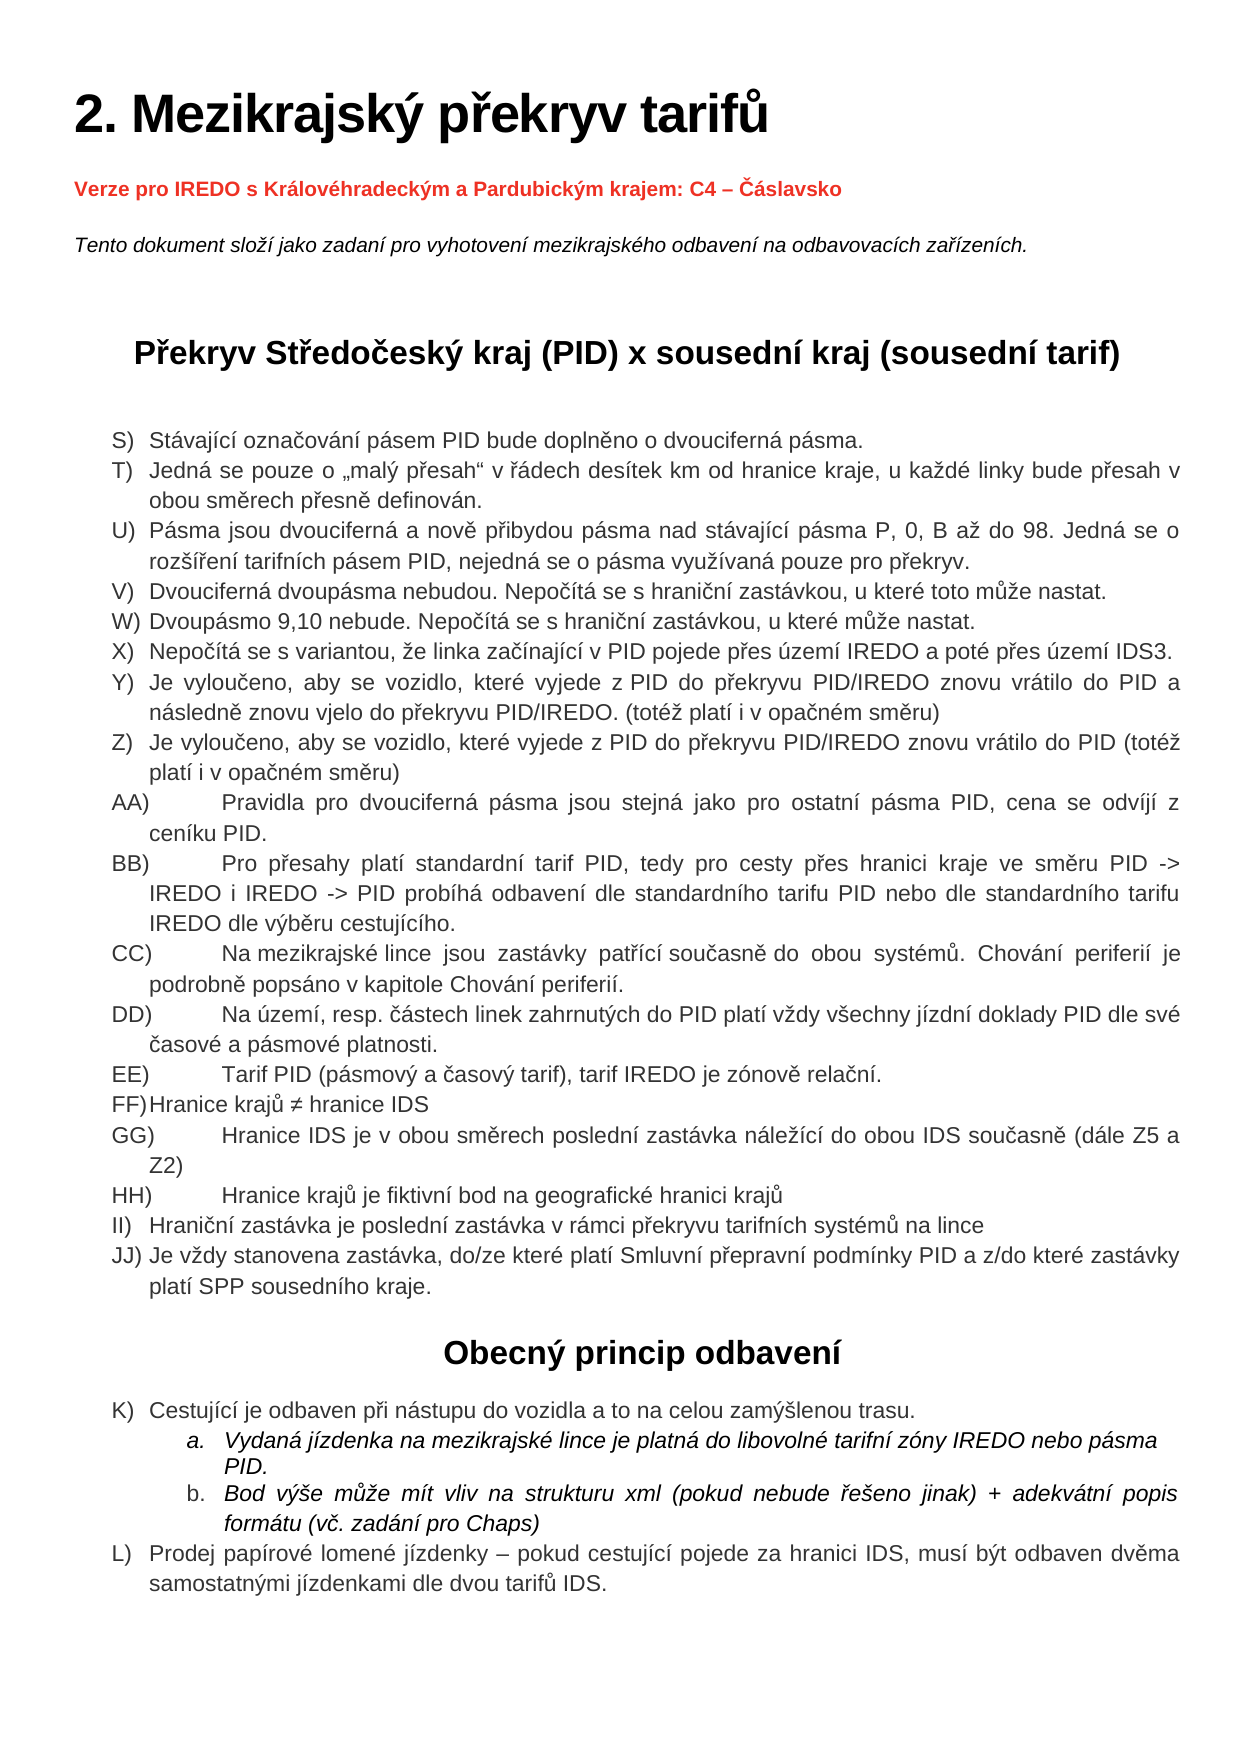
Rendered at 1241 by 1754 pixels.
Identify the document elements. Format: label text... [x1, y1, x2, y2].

list Na mezikrajské lince jsou zastávky patřící současně do obou systémů. Chování periferií je podrobně popsáno v kapitole Chování periferií. [111, 940, 1181, 997]
list Je vždy stanovena zastávka, do/ze které platí Smluvní přepravní podmínky PID a z/do které zastávky platí SPP sousedního kraje. [111, 1242, 1181, 1299]
list Dvouciferná dvoupásma nebudou. Nepočítá se s hraniční zastávkou, u které toto může nastat. [111, 578, 1181, 604]
text Verze pro IREDO s Královéhradeckým a Pardubickým krajem: C4 – Čáslavsko [74, 177, 1181, 201]
list Pásma jsou dvouciferná a nově přibydou pásma nad stávající pásma P, 0, B až do 98. Jedná se o rozšíření tarifních pásem PID, nejedná se o pásma využívaná pouze pro překryv. [111, 517, 1181, 574]
list Hranice IDS je v obou směrech poslední zastávka náležící do obou IDS současně (dále Z5 a Z2) [111, 1122, 1181, 1178]
subtitle Překryv Středočeský kraj (PID) x sousední kraj (sousední tarif) [74, 333, 1181, 372]
list Nepočítá se s variantou, že linka začínající v PID pojede přes území IREDO a poté přes území IDS3. [111, 638, 1181, 665]
list Je vyloučeno, aby se vozidlo, které vyjede z PID do překryvu PID/IREDO znovu vrátilo do PID (totéž platí i v opačném směru) [111, 729, 1181, 786]
list Bod výše může mít vliv na strukturu xml (pokud nebude řešeno jinak) + adekvátní popis formátu (vč. zadání pro Chaps) [186, 1479, 1181, 1536]
list Na území, resp. částech linek zahrnutých do PID platí vždy všechny jízdní doklady PID dle své časové a pásmové platnosti. [111, 1001, 1181, 1057]
text Obecný princip odbavení [103, 1333, 1181, 1372]
list Stávající označování pásem PID bude doplněno o dvouciferná pásma. [111, 427, 1181, 453]
text Tento dokument složí jako zadaní pro vyhotovení mezikrajského odbavení na odbavovacích zařízeních. [74, 233, 1181, 257]
list Cestující je odbaven při nástupu do vozidla a to na celou zamýšlenou trasu. [111, 1397, 1181, 1423]
list Pravidla pro dvouciferná pásma jsou stejná jako pro ostatní pásma PID, cena se odvíjí z ceníku PID. [111, 789, 1181, 846]
title 2. Mezikrajský překryv tarifů [74, 81, 1181, 144]
list Tarif PID (pásmový a časový tarif), tarif IREDO je zónově relační. [111, 1061, 1181, 1088]
list Dvoupásmo 9,10 nebude. Nepočítá se s hraniční zastávkou, u které může nastat. [111, 608, 1181, 634]
list Pro přesahy platí standardní tarif PID, tedy pro cesty přes hranici kraje ve směru PID -> IREDO i IREDO -> PID probíhá odbavení dle standardního tarifu PID nebo dle standardního tarifu IREDO dle výběru cestujícího. [111, 850, 1181, 937]
list Vydaná jízdenka na mezikrajské lince je platná do libovolné tarifní zóny IREDO nebo pásma PID. [186, 1427, 1181, 1479]
list Hranice krajů je fiktivní bod na geografické hranici krajů [111, 1182, 1181, 1208]
list Hranice krajů ≠ hranice IDS [111, 1091, 1181, 1118]
list Hraniční zastávka je poslední zastávka v rámci překryvu tarifních systémů na lince [111, 1212, 1181, 1239]
list Jedná se pouze o „malý přesah“ v řádech desítek km od hranice kraje, u každé linky bude přesah v obou směrech přesně definován. [111, 457, 1181, 514]
list Je vyloučeno, aby se vozidlo, které vyjede z PID do překryvu PID/IREDO znovu vrátilo do PID a následně znovu vjelo do překryvu PID/IREDO. (totéž platí i v opačném směru) [111, 668, 1181, 725]
list Prodej papírové lomené jízdenky – pokud cestující pojede za hranici IDS, musí být odbaven dvěma samostatnými jízdenkami dle dvou tarifů IDS. [111, 1540, 1181, 1596]
